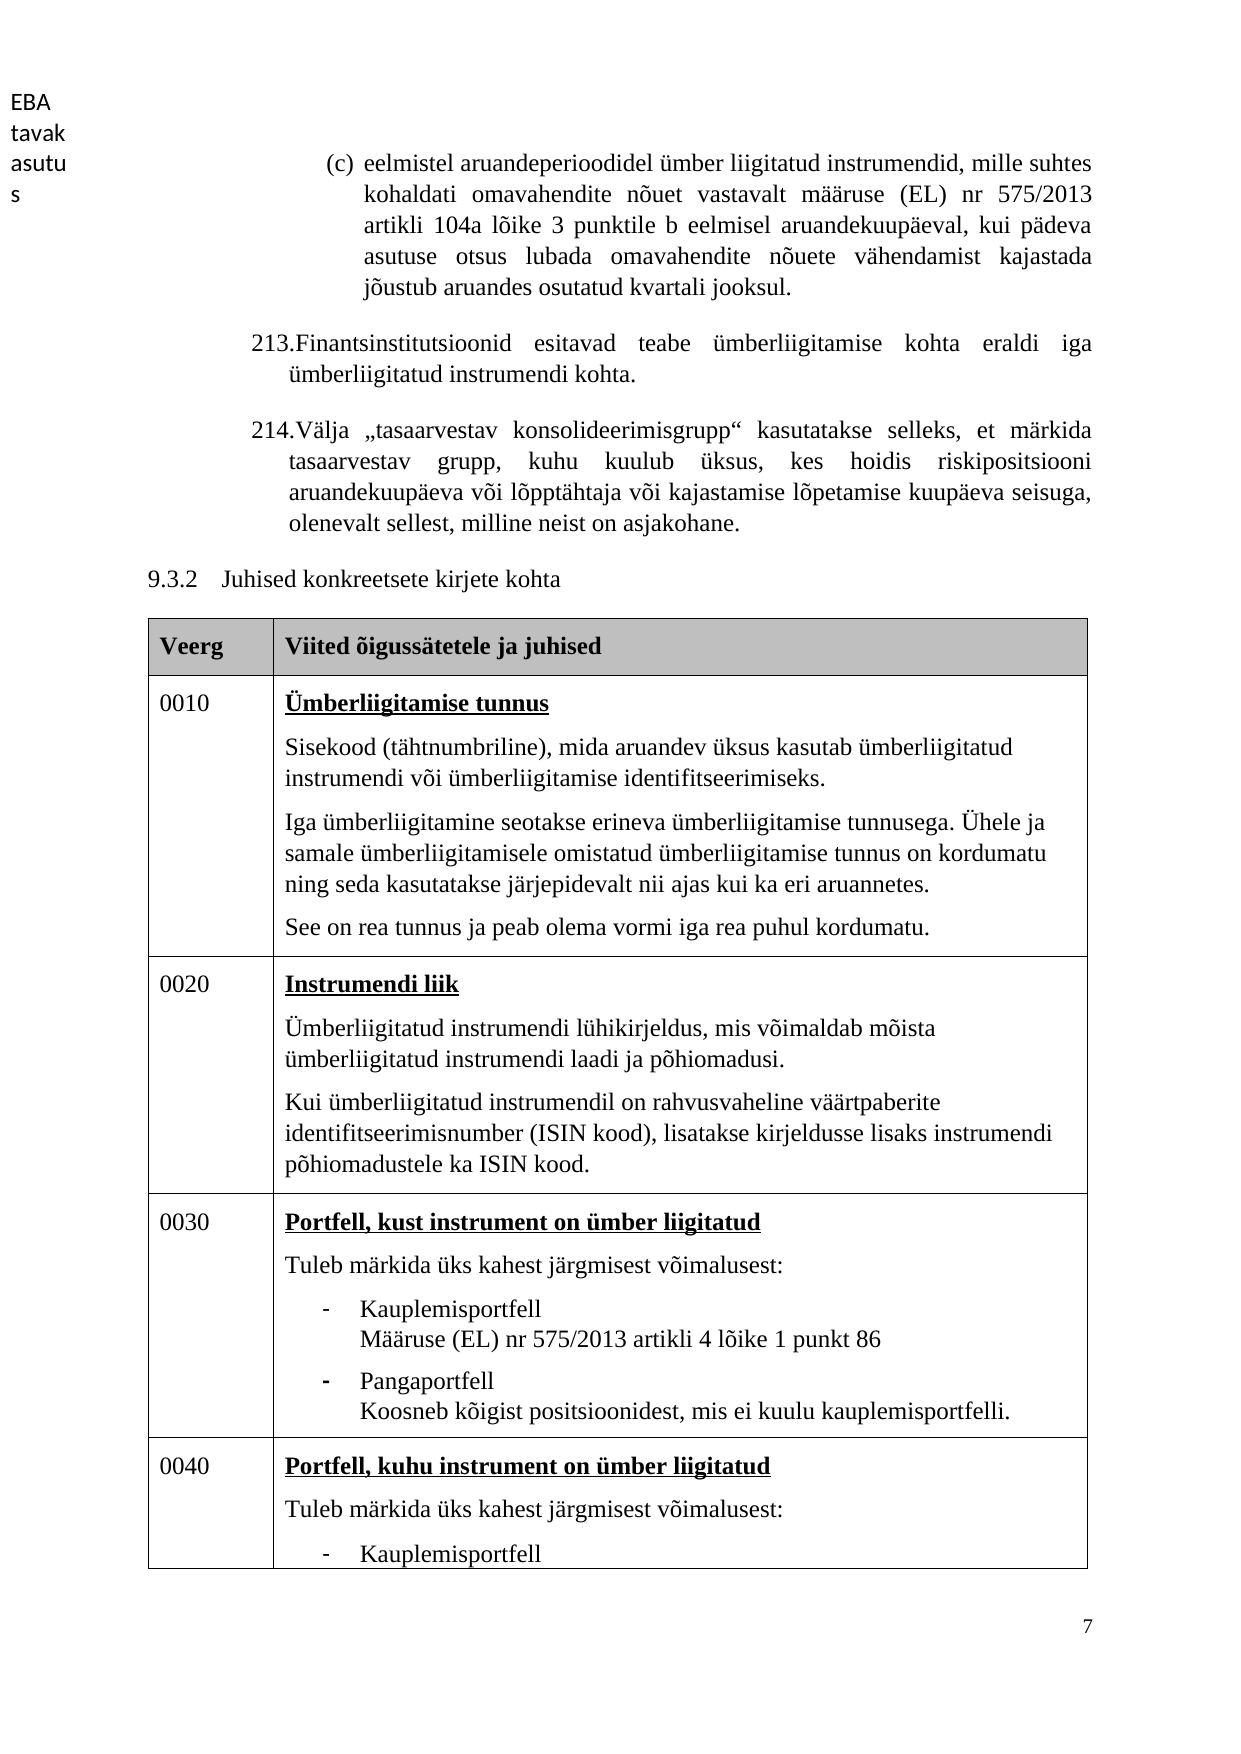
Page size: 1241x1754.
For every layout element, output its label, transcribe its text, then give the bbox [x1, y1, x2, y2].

table_cell Ümberliigitamise tunnus Sisekood (tähtnumbriline), mida aruandev üksus kasutab ümberliigitatud instrumendi või ümberliigitamise identifitseerimiseks. Iga ümberliigitamine seotakse erineva ümberliigitamise tunnusega. Ühele ja samale ümberliigitamisele omistatud ümberliigitamise tunnus on kordumatu ning seda kasutatakse järjepidevalt nii ajas kui ka eri aruannetes. See on rea tunnus ja peab olema vormi iga rea puhul kordumatu. [274, 676, 1087, 956]
table_header Viited õigussätetele ja juhised [274, 619, 1087, 675]
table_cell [274, 1438, 1087, 1568]
list 9.3.2 Juhised konkreetsete kirjete kohta [148, 564, 1093, 593]
list Finantsinstitutsioonid esitavad teabe ümberliigitamise kohta eraldi iga ümberliigitatud instrumendi kohta. [251, 328, 1093, 388]
list Välja „tasaarvestav konsolideerimisgrupp“ kasutatakse selleks, et märkida tasaarvestav grupp, kuhu kuulub üksus, kes hoidis riskipositsiooni aruandekuupäeva või lõpptähtaja või kajastamise lõpetamise kuupäeva seisuga, olenevalt sellest, milline neist on asjakohane. [251, 415, 1093, 537]
table_cell 0020 [149, 957, 273, 1193]
list eelmistel aruandeperioodidel ümber liigitatud instrumendid, mille suhtes kohaldati omavahendite nõuet vastavalt määruse (EL) nr 575/2013 artikli 104a lõike 3 punktile b eelmisel aruandekuupäeval, kui pädeva asutuse otsus lubada omavahendite nõuete vähendamist kajastada jõustub aruandes osutatud kvartali jooksul. [326, 148, 1093, 301]
table_cell 0030 [149, 1194, 273, 1437]
table_header Veerg [149, 619, 273, 675]
table_cell Instrumendi liik Ümberliigitatud instrumendi lühikirjeldus, mis võimaldab mõista ümberliigitatud instrumendi laadi ja põhiomadusi. Kui ümberliigitatud instrumendil on rahvusvaheline väärtpaberite identifitseerimisnumber (ISIN kood), lisatakse kirjeldusse lisaks instrumendi põhiomadustele ka ISIN kood. [274, 957, 1087, 1193]
table_cell Portfell, kust instrument on ümber liigitatud Tuleb märkida üks kahest järgmisest võimalusest: Kauplemisportfell Määruse (EL) nr 575/2013 artikli 4 lõike 1 punkt 86 Pangaportfell Koosneb kõigist positsioonidest, mis ei kuulu kauplemisportfelli. [274, 1194, 1087, 1437]
table_cell 0040 [149, 1438, 273, 1568]
table_cell 0010 [149, 676, 273, 956]
